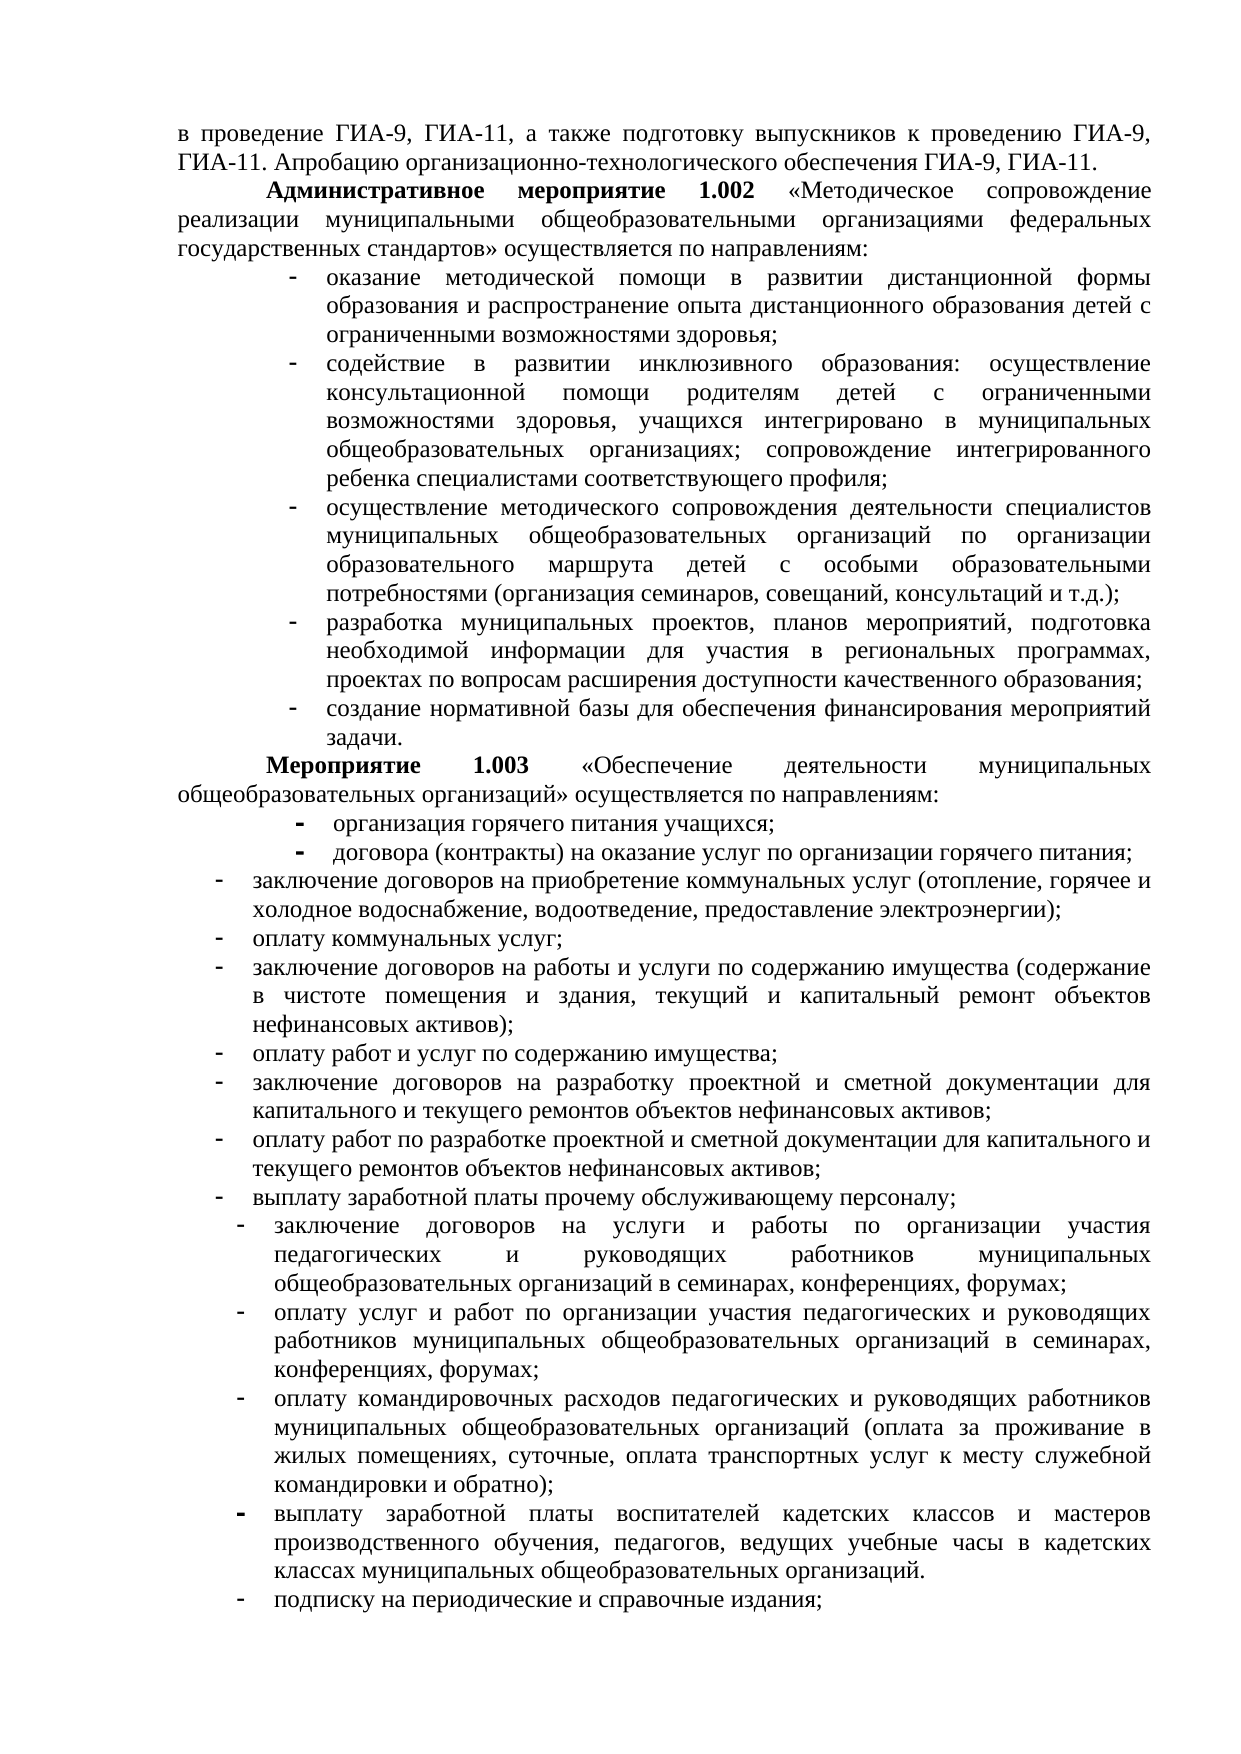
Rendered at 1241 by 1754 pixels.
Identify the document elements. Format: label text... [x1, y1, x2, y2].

text Административное мероприятие 1.002 «Методическое сопровождение реализации муниципальными общеобразовательными организациями федеральных государственных стандартов» осуществляется по направлениям: [177, 176, 1152, 262]
list организация горячего питания учащихся; [295, 808, 1152, 837]
list выплату заработной платы прочему обслуживающему персоналу; [215, 1182, 1152, 1211]
list разработка муниципальных проектов, планов мероприятий, подготовка необходимой информации для участия в региональных программах, проектах по вопросам расширения доступности качественного образования; [288, 607, 1152, 693]
list оплату коммунальных услуг; [215, 923, 1152, 952]
list заключение договоров на разработку проектной и сметной документации для капитального и текущего ремонтов объектов нефинансовых активов; [215, 1067, 1152, 1124]
list заключение договоров на услуги и работы по организации участия педагогических и руководящих работников муниципальных общеобразовательных организаций в семинарах, конференциях, форумах; [236, 1211, 1152, 1297]
text Мероприятие 1.003 «Обеспечение деятельности муниципальных общеобразовательных организаций» осуществляется по направлениям: [177, 751, 1152, 808]
list оказание методической помощи в развитии дистанционной формы образования и распространение опыта дистанционного образования детей с ограниченными возможностями здоровья; [288, 262, 1152, 348]
list оплату командировочных расходов педагогических и руководящих работников муниципальных общеобразовательных организаций (оплата за проживание в жилых помещениях, суточные, оплата транспортных услуг к месту служебной командировки и обратно); [236, 1383, 1152, 1498]
list подписку на периодические и справочные издания; [236, 1584, 1152, 1613]
list заключение договоров на работы и услуги по содержанию имущества (содержание в чистоте помещения и здания, текущий и капитальный ремонт объектов нефинансовых активов); [215, 952, 1152, 1038]
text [177, 118, 1152, 176]
list договора (контракты) на оказание услуг по организации горячего питания; [295, 837, 1152, 866]
list заключение договоров на приобретение коммунальных услуг (отопление, горячее и холодное водоснабжение, водоотведение, предоставление электроэнергии); [215, 866, 1152, 923]
list содействие в развитии инклюзивного образования: осуществление консультационной помощи родителям детей с ограниченными возможностями здоровья, учащихся интегрировано в муниципальных общеобразовательных организациях; сопровождение интегрированного ребенка специалистами соответствующего профиля; [288, 348, 1152, 492]
list создание нормативной базы для обеспечения финансирования мероприятий задачи. [288, 693, 1152, 751]
list оплату услуг и работ по организации участия педагогических и руководящих работников муниципальных общеобразовательных организаций в семинарах, конференциях, форумах; [236, 1297, 1152, 1383]
list осуществление методического сопровождения деятельности специалистов муниципальных общеобразовательных организаций по организации образовательного маршрута детей с особыми образовательными потребностями (организация семинаров, совещаний, консультаций и т.д.); [288, 492, 1152, 607]
list выплату заработной платы воспитателей кадетских классов и мастеров производственного обучения, педагогов, ведущих учебные часы в кадетских классах муниципальных общеобразовательных организаций. [236, 1498, 1152, 1584]
list оплату работ и услуг по содержанию имущества; [215, 1038, 1152, 1067]
list оплату работ по разработке проектной и сметной документации для капитального и текущего ремонтов объектов нефинансовых активов; [215, 1124, 1152, 1182]
